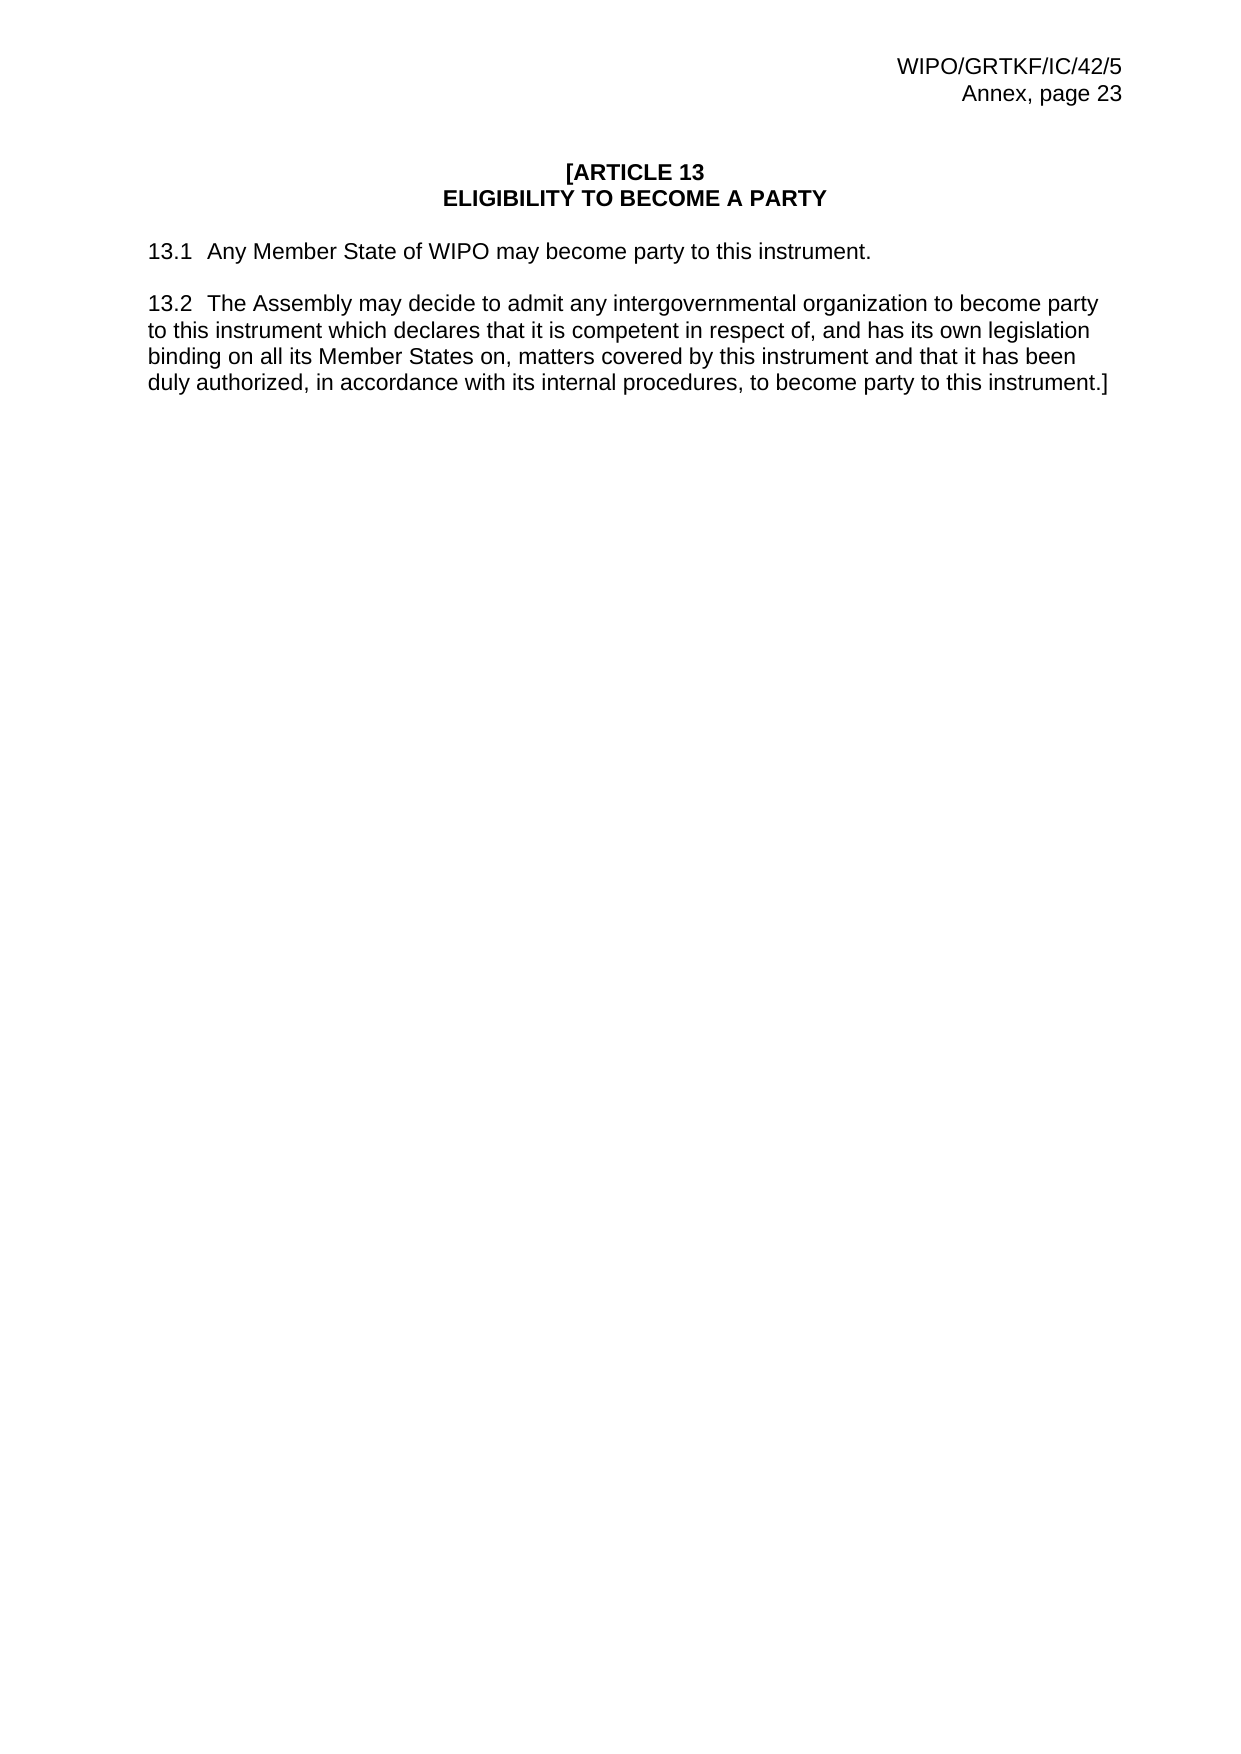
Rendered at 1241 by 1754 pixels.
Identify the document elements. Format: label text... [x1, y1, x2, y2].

text ELIGIBILITY TO BECOME A PARTY [148, 185, 1122, 211]
text [ARTICLE 13 [148, 158, 1122, 185]
text 13.2 The Assembly may decide to admit any intergovernmental organization to become party to this instrument which declares that it is competent in respect of, and has its own legislation binding on all its Member States on, matters covered by this instrument and that it has been duly authorized, in accordance with its internal procedures, to become party to this instrument.] [148, 290, 1122, 396]
text 13.1 Any Member State of WIPO may become party to this instrument. [148, 238, 1122, 264]
